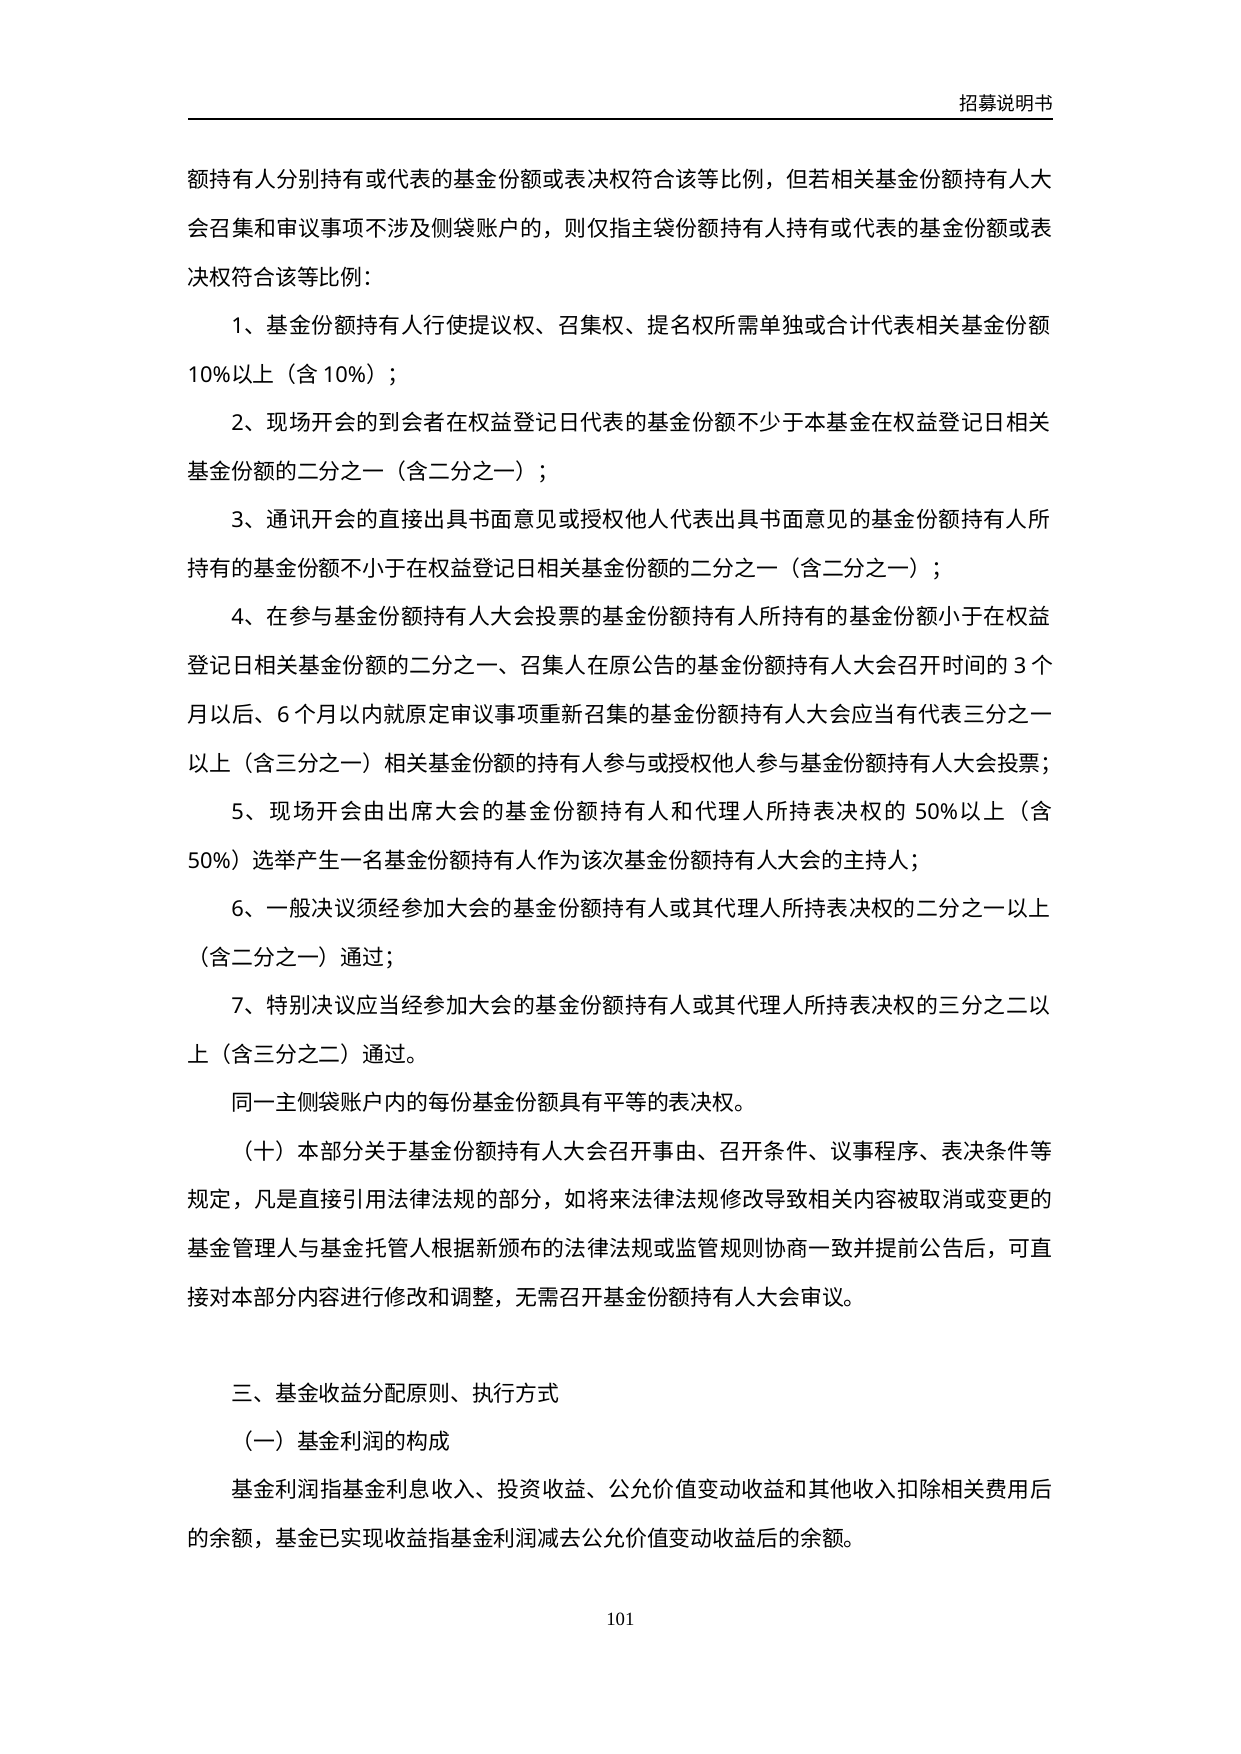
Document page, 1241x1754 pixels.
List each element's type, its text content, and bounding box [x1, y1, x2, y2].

text 7、特别决议应当经参加大会的基金份额持有人或其代理人所持表决权的三分之二以上（含三分之二）通过。 [187, 988, 1053, 1069]
text 同一主侧袋账户内的每份基金份额具有平等的表决权。 [187, 1085, 1053, 1117]
text 基金利润指基金利息收入、投资收益、公允价值变动收益和其他收入扣除相关费用后的余额，基金已实现收益指基金利润减去公允价值变动收益后的余额。 [187, 1472, 1053, 1553]
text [187, 162, 1053, 292]
text 1、基金份额持有人行使提议权、召集权、提名权所需单独或合计代表相关基金份额10%以上（含10%）； [187, 308, 1053, 389]
text 3、通讯开会的直接出具书面意见或授权他人代表出具书面意见的基金份额持有人所持有的基金份额不小于在权益登记日相关基金份额的二分之一（含二分之一）； [187, 502, 1053, 583]
text （十）本部分关于基金份额持有人大会召开事由、召开条件、议事程序、表决条件等规定，凡是直接引用法律法规的部分，如将来法律法规修改导致相关内容被取消或变更的，基金管理人与基金托管人根据新颁布的法律法规或监管规则协商一致并提前公告后，可直接对本部分内容进行修改和调整，无需召开基金份额持有人大会审议。 [187, 1133, 1053, 1312]
text 三、基金收益分配原则、执行方式 [187, 1375, 1053, 1408]
text 6、一般决议须经参加大会的基金份额持有人或其代理人所持表决权的二分之一以上（含二分之一）通过； [187, 891, 1053, 972]
text （一）基金利润的构成 [187, 1423, 1053, 1456]
text 5、现场开会由出席大会的基金份额持有人和代理人所持表决权的50%以上（含50%）选举产生一名基金份额持有人作为该次基金份额持有人大会的主持人； [187, 794, 1053, 875]
text 2、现场开会的到会者在权益登记日代表的基金份额不少于本基金在权益登记日相关基金份额的二分之一（含二分之一）； [187, 405, 1053, 486]
text 4、在参与基金份额持有人大会投票的基金份额持有人所持有的基金份额小于在权益登记日相关基金份额的二分之一、召集人在原公告的基金份额持有人大会召开时间的3个月以后、6个月以内就原定审议事项重新召集的基金份额持有人大会应当有代表三分之一以上（含三分之一）相关基金份额的持有人参与或授权他人参与基金份额持有人大会投票； [187, 599, 1053, 778]
